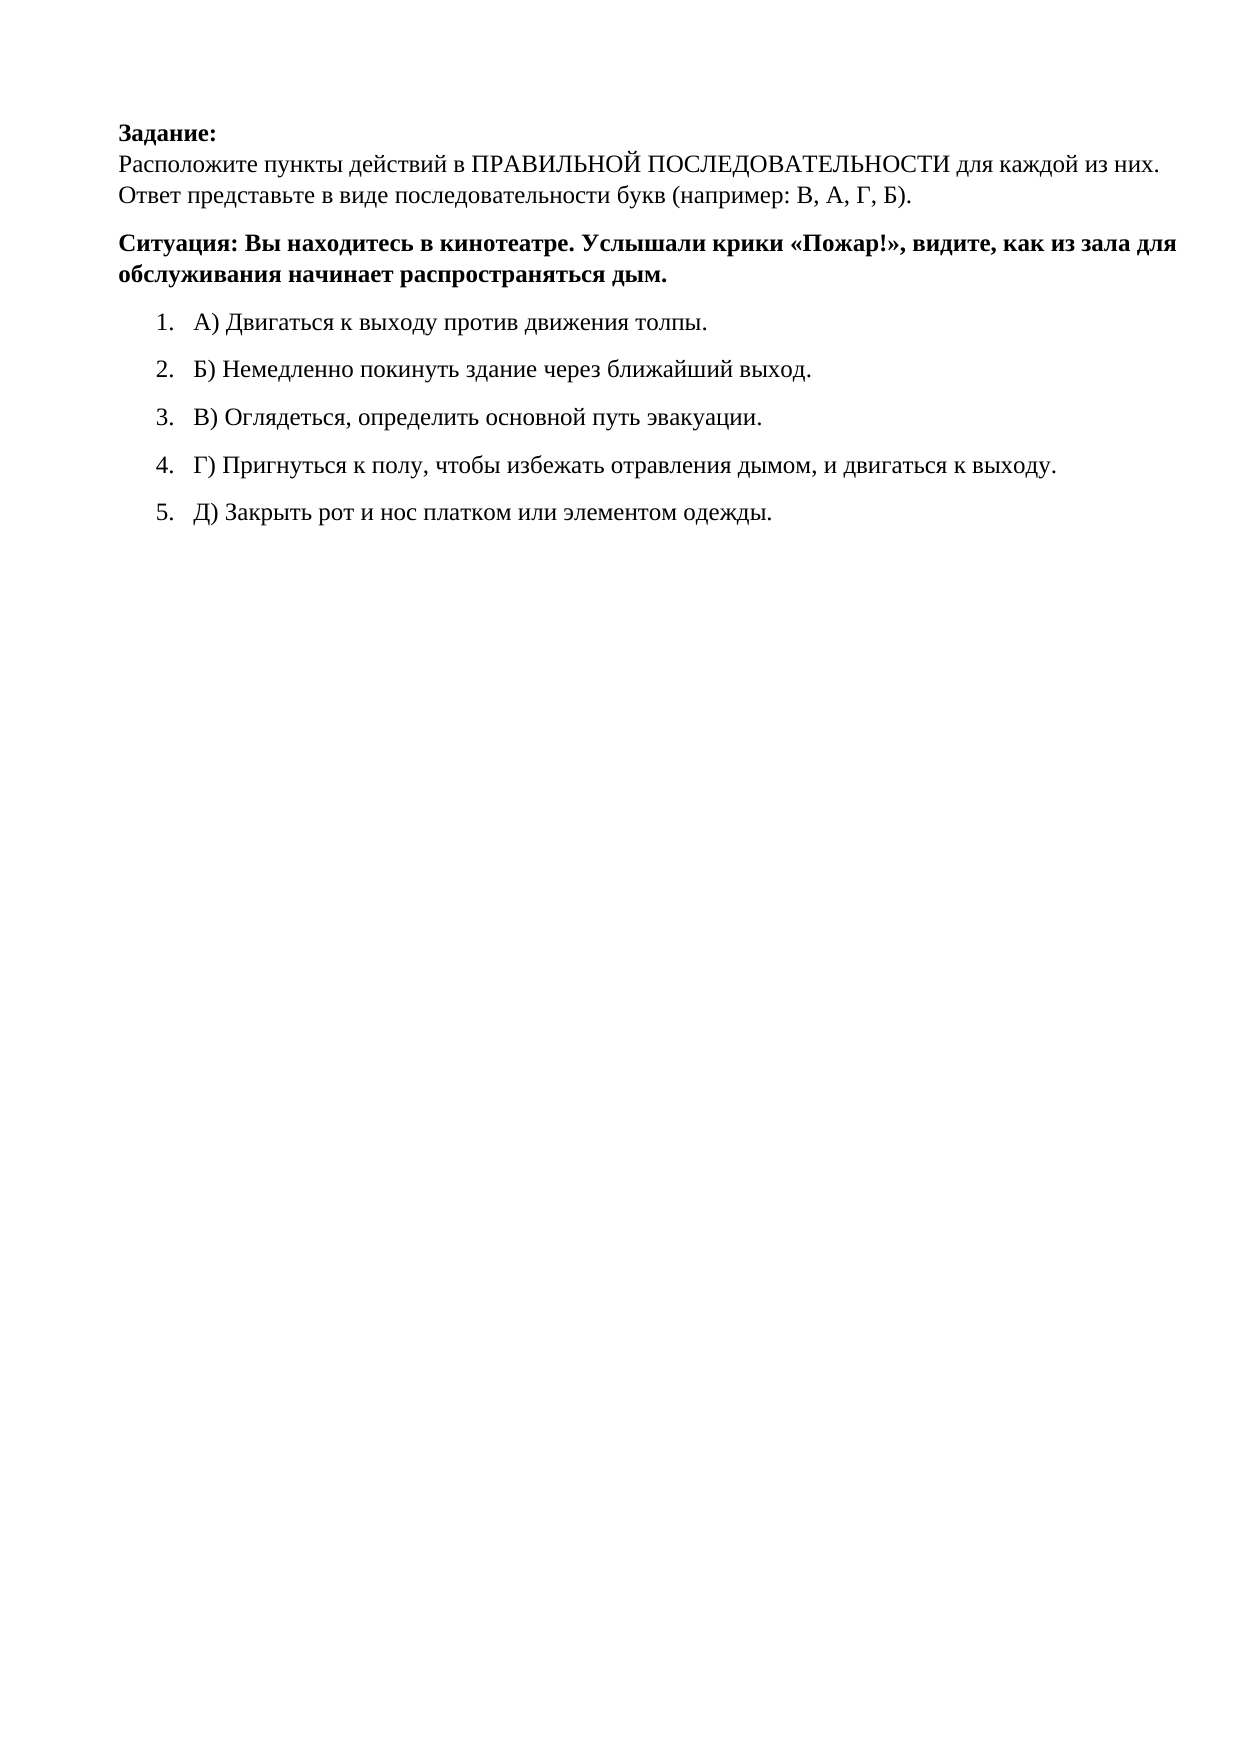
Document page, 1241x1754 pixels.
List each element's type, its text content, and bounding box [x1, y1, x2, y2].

list В) Оглядеться, определить основной путь эвакуации. [156, 402, 1181, 431]
list Б) Немедленно покинуть здание через ближайший выход. [156, 354, 1181, 383]
text Задание: Расположите пункты действий в ПРАВИЛЬНОЙ ПОСЛЕДОВАТЕЛЬНОСТИ для каждой из них. Ответ представьте в виде последовательности букв (например: В, А, Г, Б). [118, 118, 1181, 209]
list А) Двигаться к выходу против движения толпы. [156, 307, 1181, 335]
list Д) Закрыть рот и нос платком или элементом одежды. [156, 497, 1181, 526]
text Ситуация: Вы находитесь в кинотеатре. Услышали крики «Пожар!», видите, как из зала для обслуживания начинает распространяться дым. [118, 228, 1181, 288]
list Г) Пригнуться к полу, чтобы избежать отравления дымом, и двигаться к выходу. [156, 450, 1181, 478]
